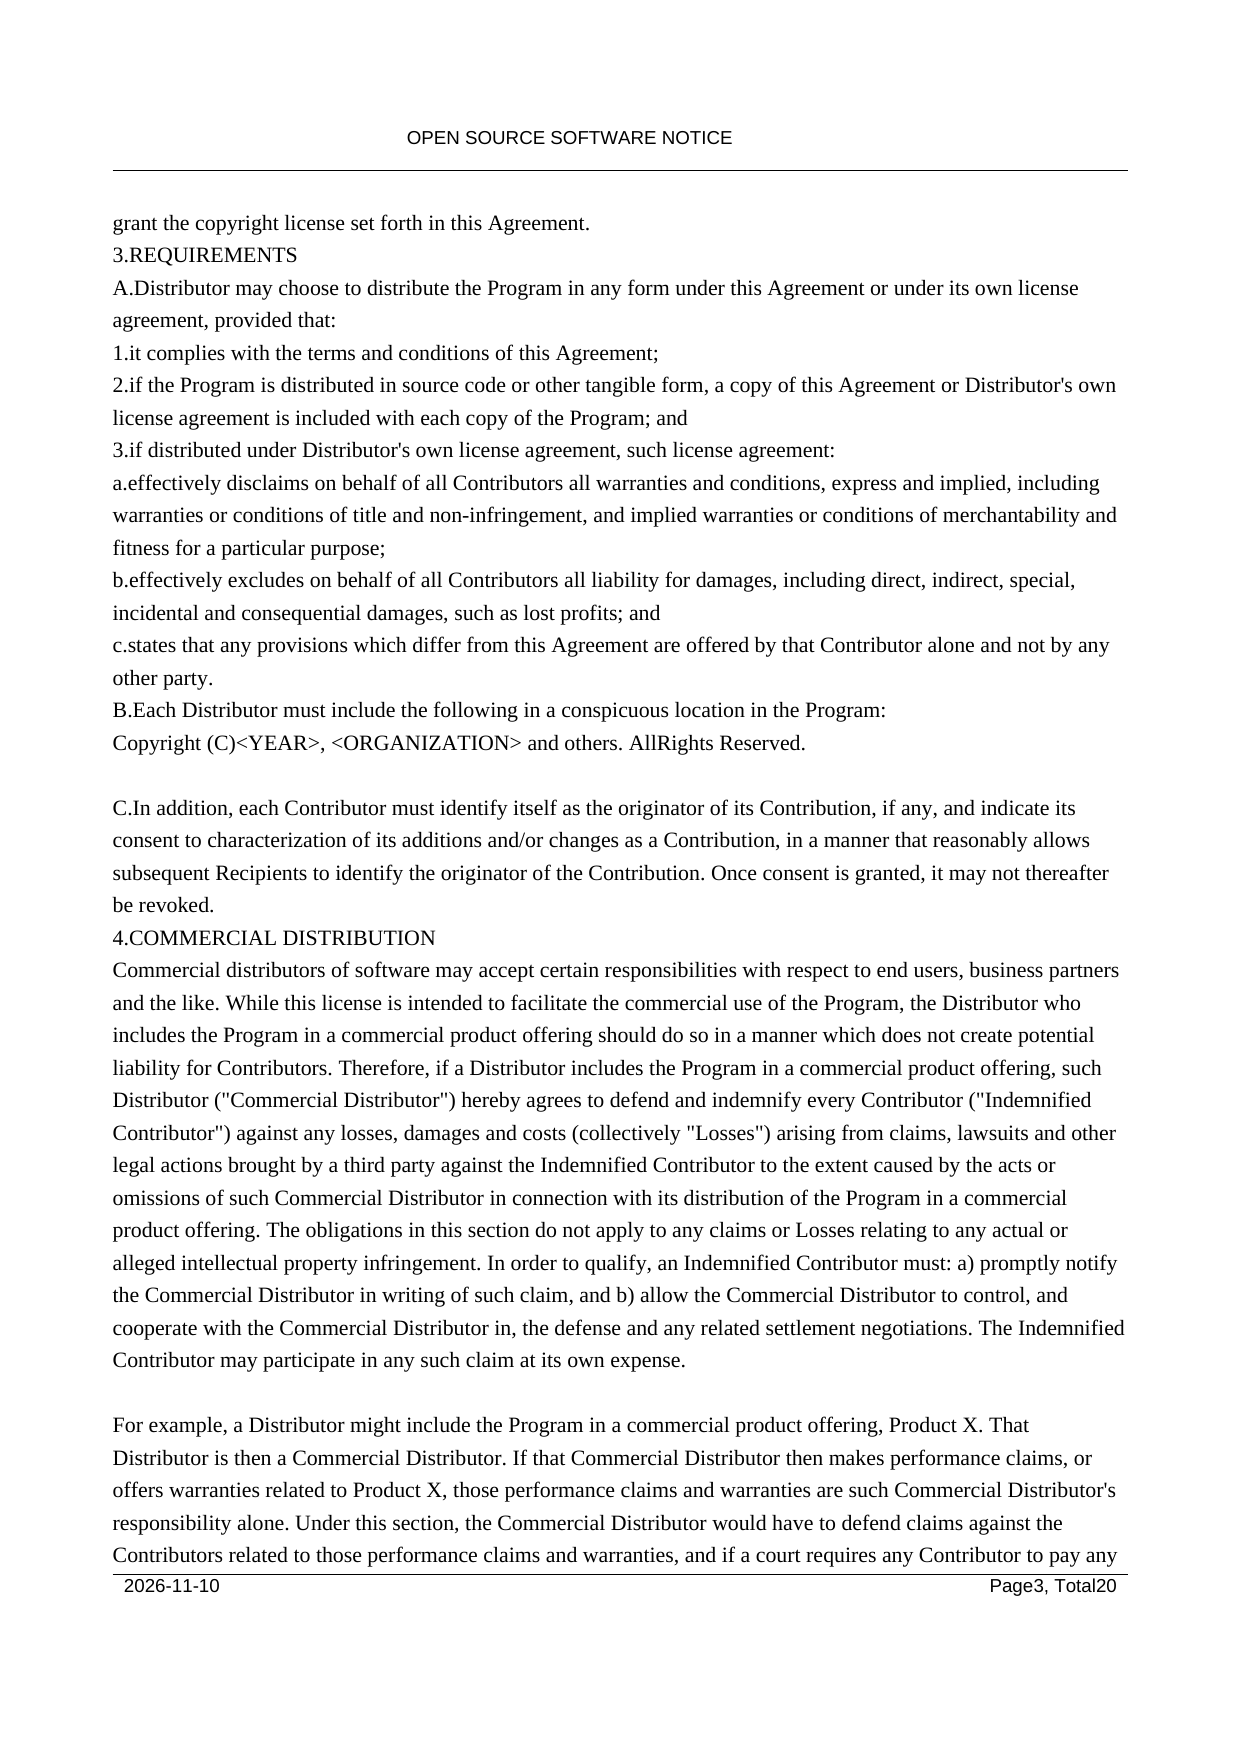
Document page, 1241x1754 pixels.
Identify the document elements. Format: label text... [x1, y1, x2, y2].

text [112, 206, 1128, 239]
text A.Distributor may choose to distribute the Program in any form under this Agreement or under its own license agreement, provided that: [112, 271, 1128, 336]
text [112, 1409, 1128, 1571]
text 3.if distributed under Distributor's own license agreement, such license agreement: [112, 434, 1128, 466]
text 3.REQUIREMENTS [112, 239, 1128, 271]
text 1.it complies with the terms and conditions of this Agreement; [112, 336, 1128, 369]
text 2.if the Program is distributed in source code or other tangible form, a copy of this Agreement or Distributor's own license agreement is included with each copy of the Program; and [112, 369, 1128, 434]
text B.Each Distributor must include the following in a conspicuous location in the Program: [112, 694, 1128, 726]
text Commercial distributors of software may accept certain responsibilities with respect to end users, business partners and the like. While this license is intended to facilitate the commercial use of the Program, the Distributor who includes the Program in a commercial product offering should do so in a manner which does not create potential liability for Contributors. Therefore, if a Distributor includes the Program in a commercial product offering, such Distributor ("Commercial Distributor") hereby agrees to defend and indemnify every Contributor ("Indemnified Contributor") against any losses, damages and costs (collectively "Losses") arising from claims, lawsuits and other legal actions brought by a third party against the Indemnified Contributor to the extent caused by the acts or omissions of such Commercial Distributor in connection with its distribution of the Program in a commercial product offering. The obligations in this section do not apply to any claims or Losses relating to any actual or alleged intellectual property infringement. In order to qualify, an Indemnified Contributor must: a) promptly notify the Commercial Distributor in writing of such claim, and b) allow the Commercial Distributor to control, and cooperate with the Commercial Distributor in, the defense and any related settlement negotiations. The Indemnified Contributor may participate in any such claim at its own expense. [112, 954, 1128, 1376]
text c.states that any provisions which differ from this Agreement are offered by that Contributor alone and not by any other party. [112, 629, 1128, 694]
text a.effectively disclaims on behalf of all Contributors all warranties and conditions, express and implied, including warranties or conditions of title and non-infringement, and implied warranties or conditions of merchantability and fitness for a particular purpose; [112, 466, 1128, 564]
text Copyright (C)<YEAR>, <ORGANIZATION> and others. AllRights Reserved. [112, 726, 1128, 759]
text b.effectively excludes on behalf of all Contributors all liability for damages, including direct, indirect, special, incidental and consequential damages, such as lost profits; and [112, 564, 1128, 629]
text 4.COMMERCIAL DISTRIBUTION [112, 921, 1128, 954]
text C.In addition, each Contributor must identify itself as the originator of its Contribution, if any, and indicate its consent to characterization of its additions and/or changes as a Contribution, in a manner that reasonably allows subsequent Recipients to identify the originator of the Contribution. Once consent is granted, it may not thereafter be revoked. [112, 791, 1128, 921]
